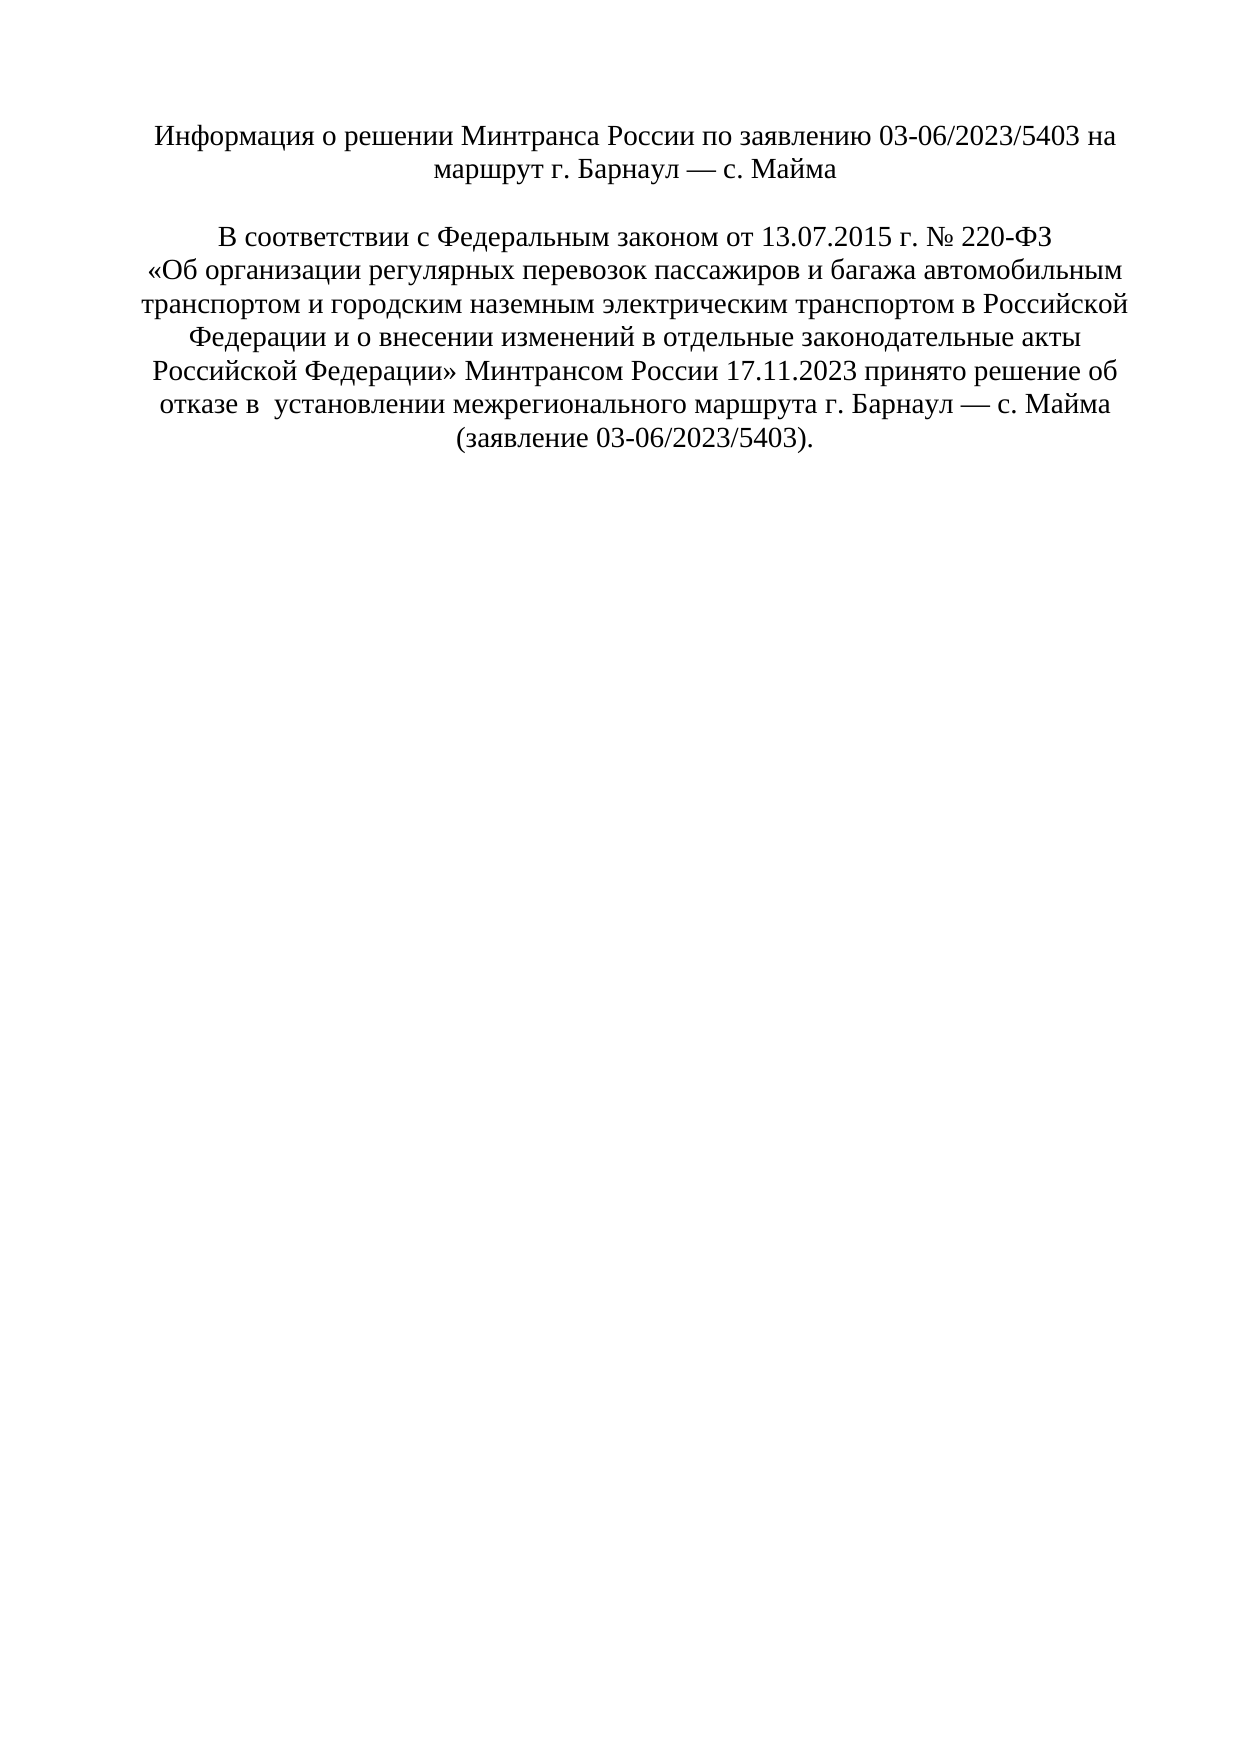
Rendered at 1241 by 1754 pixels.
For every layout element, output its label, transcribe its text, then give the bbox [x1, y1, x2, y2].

text Информация о решении Минтранса России по заявлению 03-06/2023/5403 на маршрут г. Барнаул — с. Майма [118, 118, 1152, 185]
text В соответствии с Федеральным законом от 13.07.2015 г. № 220-ФЗ «Об организации регулярных перевозок пассажиров и багажа автомобильным транспортом и городским наземным электрическим транспортом в Российской Федерации и о внесении изменений в отдельные законодательные акты Российской Федерации» Минтрансом России 17.11.2023 принято решение об отказе в установлении межрегионального маршрута г. Барнаул — с. Майма (заявление 03-06/2023/5403). [118, 219, 1152, 453]
